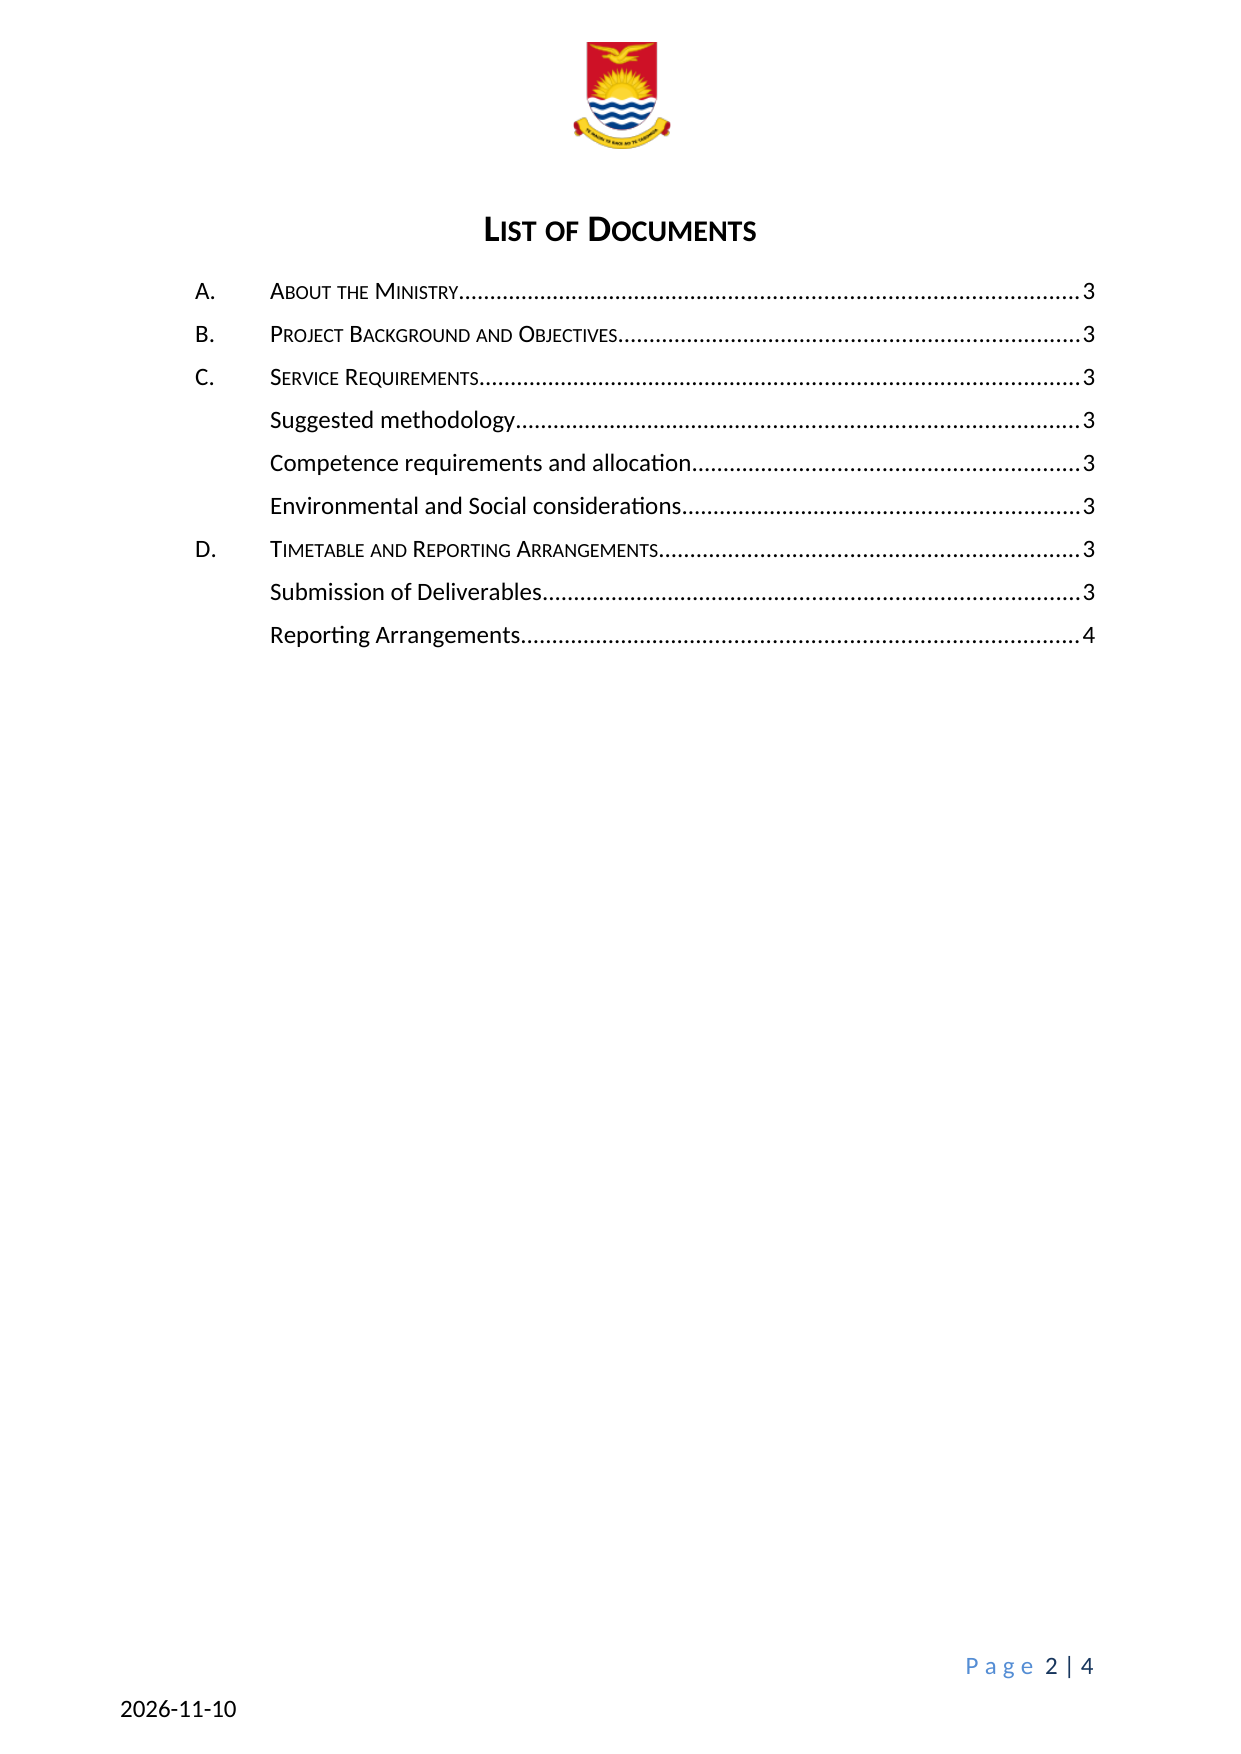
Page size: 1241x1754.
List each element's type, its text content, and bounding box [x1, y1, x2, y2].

text Competence requirements and allocation 3 [270, 447, 1120, 478]
text Suggested methodology 3 [270, 404, 1120, 435]
text Reporting Arrangements 4 [270, 619, 1120, 650]
text A. About the Ministry 3 [195, 275, 1120, 306]
picture [573, 42, 671, 149]
text D. Timetable and Reporting Arrangements 3 [195, 533, 1120, 564]
text Submission of Deliverables 3 [270, 576, 1120, 607]
text B. Project Background and Objectives 3 [195, 318, 1120, 349]
text List of Documents [120, 204, 1120, 250]
text C. Service Requirements 3 [195, 361, 1120, 392]
text Environmental and Social considerations 3 [270, 490, 1120, 521]
